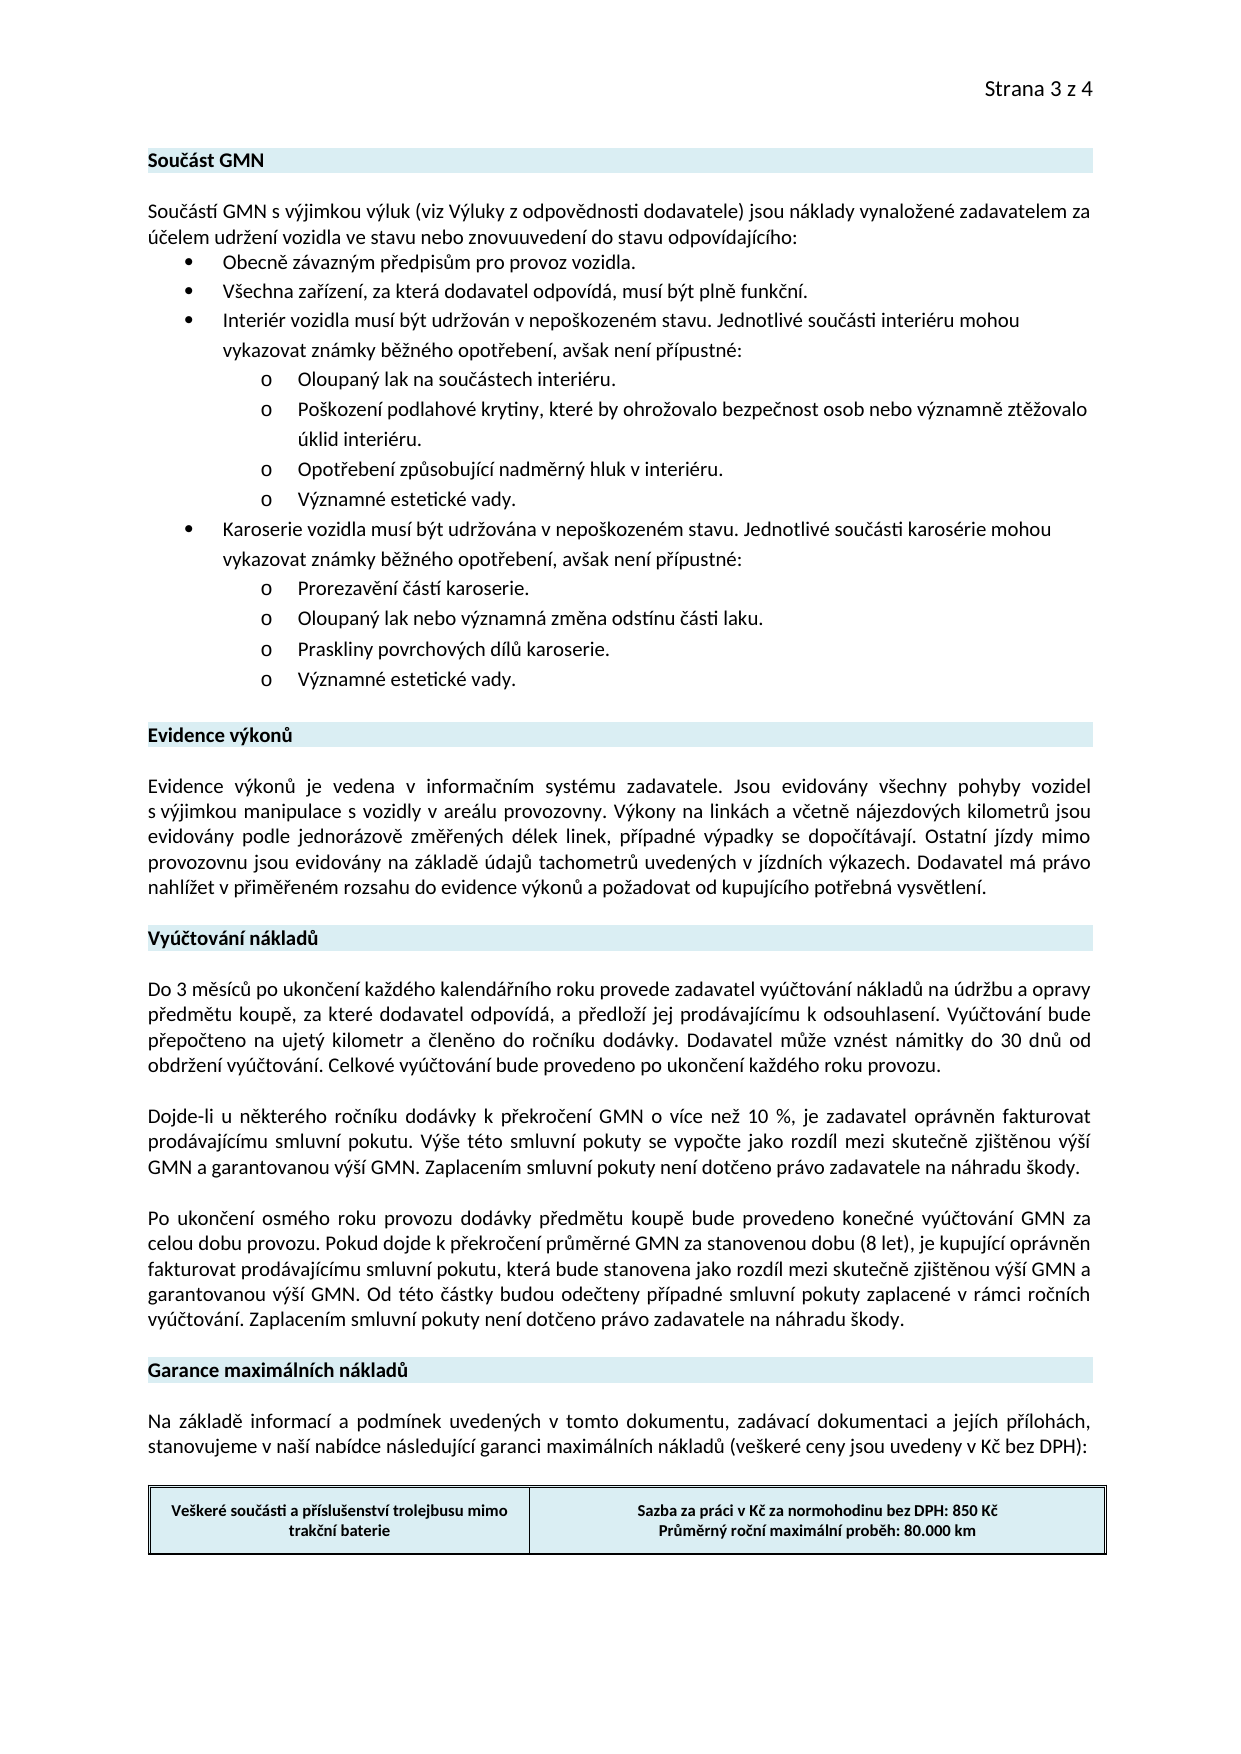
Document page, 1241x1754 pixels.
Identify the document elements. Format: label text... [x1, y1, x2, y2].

list Významné estetické vady. [260, 666, 1093, 693]
list Interiér vozidla musí být udržován v nepoškozeném stavu. Jednotlivé součásti interiéru mohou vykazovat známky běžného opotřebení, avšak není přípustné: [185, 308, 1093, 362]
list Oloupaný lak nebo významná změna odstínu části laku. [260, 605, 1093, 632]
text Garance maximálních nákladů [148, 1357, 1093, 1383]
text Na základě informací a podmínek uvedených v tomto dokumentu, zadávací dokumentaci a jejích přílohách, stanovujeme v naší nabídce následující garanci maximálních nákladů (veškeré ceny jsou uvedeny v Kč bez DPH): [148, 1408, 1093, 1459]
list Všechna zařízení, za která dodavatel odpovídá, musí být plně funkční. [185, 278, 1093, 304]
list Karoserie vozidla musí být udržována v nepoškozeném stavu. Jednotlivé součásti karosérie mohou vykazovat známky běžného opotřebení, avšak není přípustné: [185, 517, 1093, 571]
list Významné estetické vady. [260, 486, 1093, 513]
table_header Veškeré součásti a příslušenství trolejbusu mimo trakční baterie [151, 1488, 529, 1553]
table_header Sazba za práci v Kč za normohodinu bez DPH: 850 Kč Průměrný roční maximální proběh: 80.000 km [530, 1488, 1104, 1553]
text Součást GMN [148, 148, 1093, 173]
text Do 3 měsíců po ukončení každého kalendářního roku provede zadavatel vyúčtování nákladů na údržbu a opravy předmětu koupě, za které dodavatel odpovídá, a předloží jej prodávajícímu k odsouhlasení. Vyúčtování bude přepočteno na ujetý kilometr a členěno do ročníku dodávky. Dodavatel může vznést námitky do 30 dnů od obdržení vyúčtování. Celkové vyúčtování bude provedeno po ukončení každého roku provozu. [148, 976, 1093, 1078]
list Obecně závazným předpisům pro provoz vozidla. [185, 249, 1093, 275]
list Prorezavění částí karoserie. [260, 575, 1093, 601]
list Oloupaný lak na součástech interiéru. [260, 366, 1093, 392]
text Po ukončení osmého roku provozu dodávky předmětu koupě bude provedeno konečné vyúčtování GMN za celou dobu provozu. Pokud dojde k překročení průměrné GMN za stanovenou dobu (8 let), je kupující oprávněn fakturovat prodávajícímu smluvní pokutu, která bude stanovena jako rozdíl mezi skutečně zjištěnou výší GMN a garantovanou výší GMN. Od této částky budou odečteny případné smluvní pokuty zaplacené v rámci ročních vyúčtování. Zaplacením smluvní pokuty není dotčeno právo zadavatele na náhradu škody. [148, 1205, 1093, 1332]
text Evidence výkonů je vedena v informačním systému zadavatele. Jsou evidovány všechny pohyby vozidel s výjimkou manipulace s vozidly v areálu provozovny. Výkony na linkách a včetně nájezdových kilometrů jsou evidovány podle jednorázově změřených délek linek, případné výpadky se dopočítávají. Ostatní jízdy mimo provozovnu jsou evidovány na základě údajů tachometrů uvedených v jízdních výkazech. Dodavatel má právo nahlížet v přiměřeném rozsahu do evidence výkonů a požadovat od kupujícího potřebná vysvětlení. [148, 773, 1093, 900]
list Praskliny povrchových dílů karoserie. [260, 636, 1093, 662]
text Dojde-li u některého ročníku dodávky k překročení GMN o více než 10 %, je zadavatel oprávněn fakturovat prodávajícímu smluvní pokutu. Výše této smluvní pokuty se vypočte jako rozdíl mezi skutečně zjištěnou výší GMN a garantovanou výší GMN. Zaplacením smluvní pokuty není dotčeno právo zadavatele na náhradu škody. [148, 1103, 1093, 1179]
list Poškození podlahové krytiny, které by ohrožovalo bezpečnost osob nebo významně ztěžovalo úklid interiéru. [260, 396, 1093, 452]
text Vyúčtování nákladů [148, 925, 1093, 951]
text Evidence výkonů [148, 722, 1093, 747]
text Součástí GMN s výjimkou výluk (viz Výluky z odpovědnosti dodavatele) jsou náklady vynaložené zadavatelem za účelem udržení vozidla ve stavu nebo znovuuvedení do stavu odpovídajícího: [148, 198, 1093, 249]
list Opotřebení způsobující nadměrný hluk v interiéru. [260, 456, 1093, 482]
